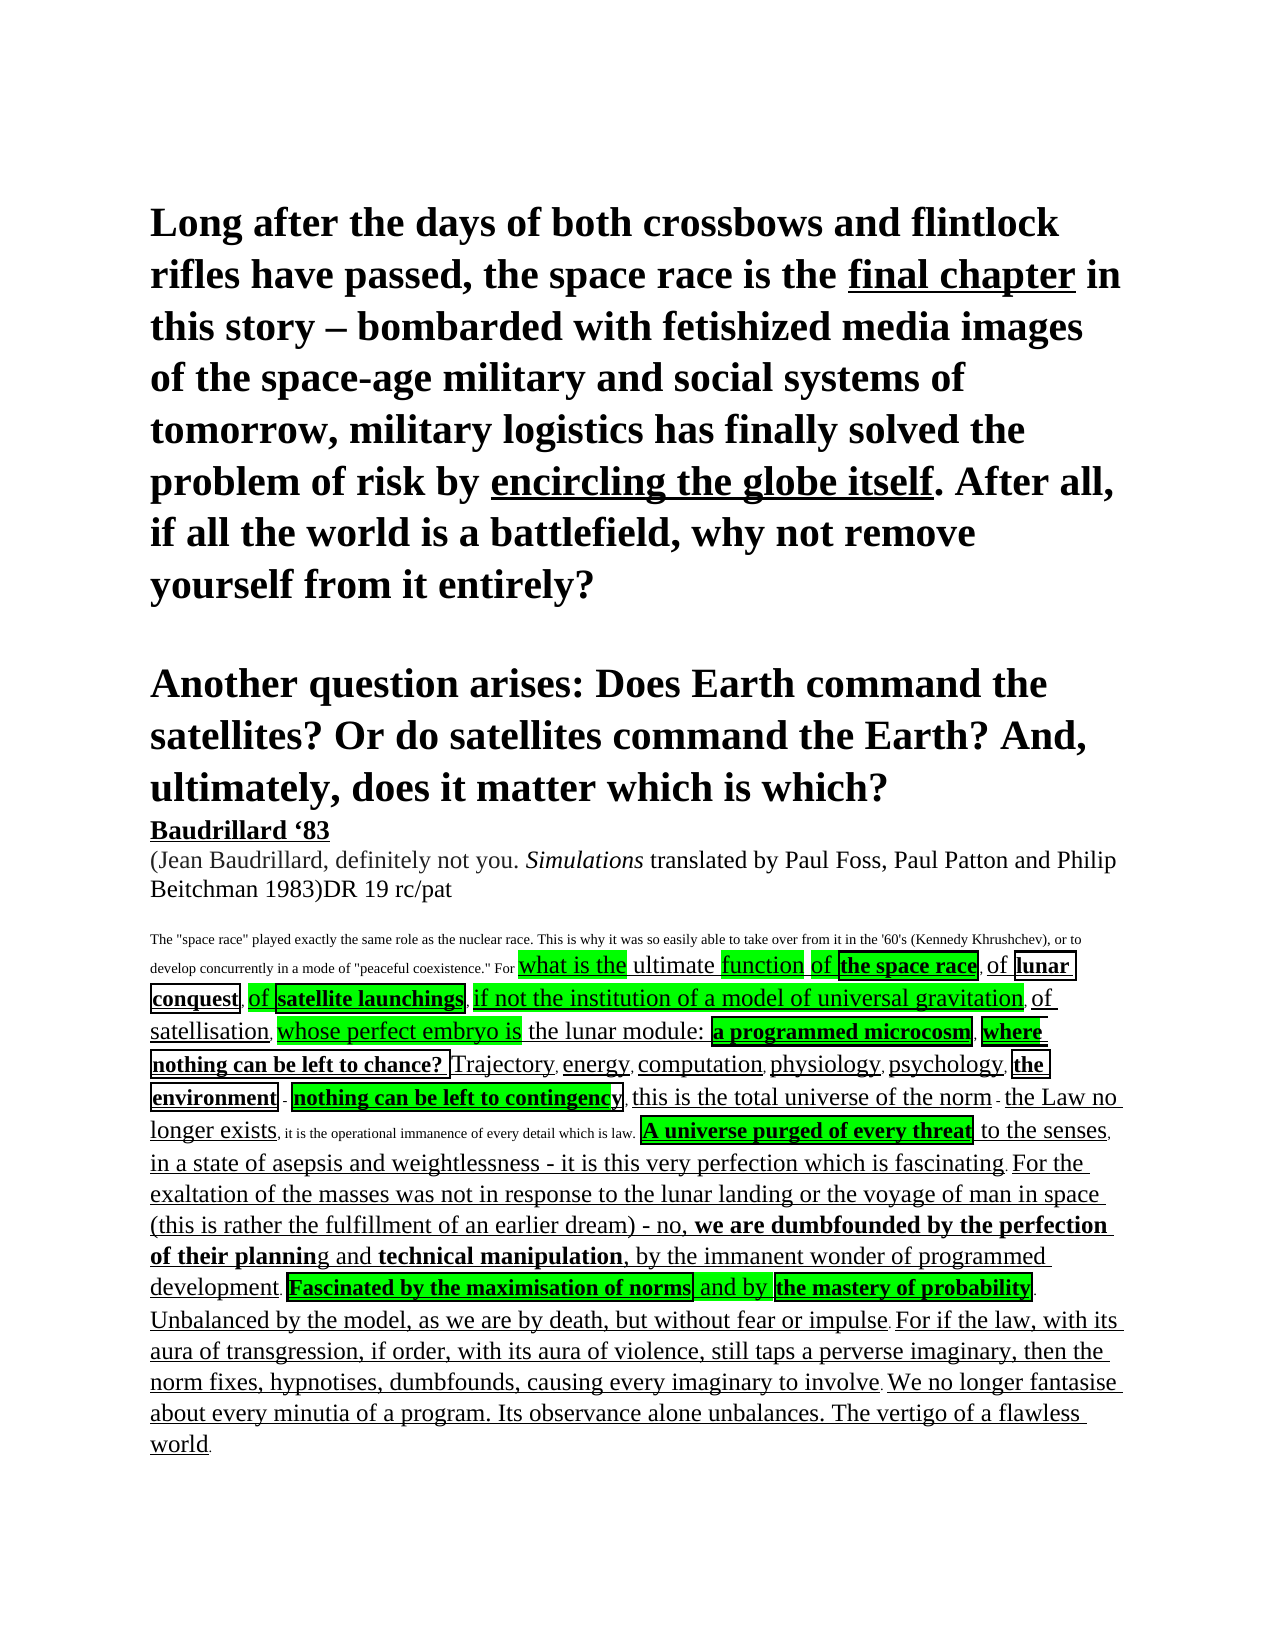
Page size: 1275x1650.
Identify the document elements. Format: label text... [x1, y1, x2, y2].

subtitle Long after the days of both crossbows and flintlock rifles have passed, the space race is the final chapter in this story – bombarded with fetishized media images of the space-age military and social systems of tomorrow, military logistics has finally solved the problem of risk by encircling the globe itself. After all, if all the world is a battlefield, why not remove yourself from it entirely? [150, 198, 1125, 607]
text The "space race" played exactly the same role as the nuclear race. This is why it was so easily able to take over from it in the '60's (Kennedy Khrushchev), or to develop concurrently in a mode of "peaceful coexistence." For what is the ultimate function of the space race, of lunar conquest, of satellite launchings, if not the institution of a model of universal gravitation, of satellisation, whose perfect embryo is the lunar module: a programmed microcosm, where nothing can be left to chance? Trajectory, energy, computation, physiology, psychology, the environment - nothing can be left to contingency, this is the total universe of the norm - the Law no longer exists, it is the operational immanence of every detail which is law. A universe purged of every threat to the senses, in a state of asepsis and weightlessness - it is this very perfection which is fascinating. For the exaltation of the masses was not in response to the lunar landing or the voyage of man in space (this is rather the fulfillment of an earlier dream) - no, we are dumbfounded by the perfection of their planning and technical manipulation, by the immanent wonder of programmed development. Fascinated by the maximisation of norms and by the mastery of probability. Unbalanced by the model, as we are by death, but without fear or impulse. For if the law, with its aura of transgression, if order, with its aura of violence, still taps a perverse imaginary, then the norm fixes, hypnotises, dumbfounds, causing every imaginary to involve. We no longer fantasise about every minutia of a program. Its observance alone unbalances. The vertigo of a flawless world. [150, 931, 1125, 1458]
text Baudrillard ‘83 [150, 814, 1125, 845]
subtitle Another question arises: Does Earth command the satellites? Or do satellites command the Earth? And, ultimately, does it matter which is which? [150, 659, 1125, 810]
text (Jean Baudrillard, definitely not you. Simulations translated by Paul Foss, Paul Patton and Philip Beitchman 1983)DR 19 rc/pat [150, 845, 1125, 931]
